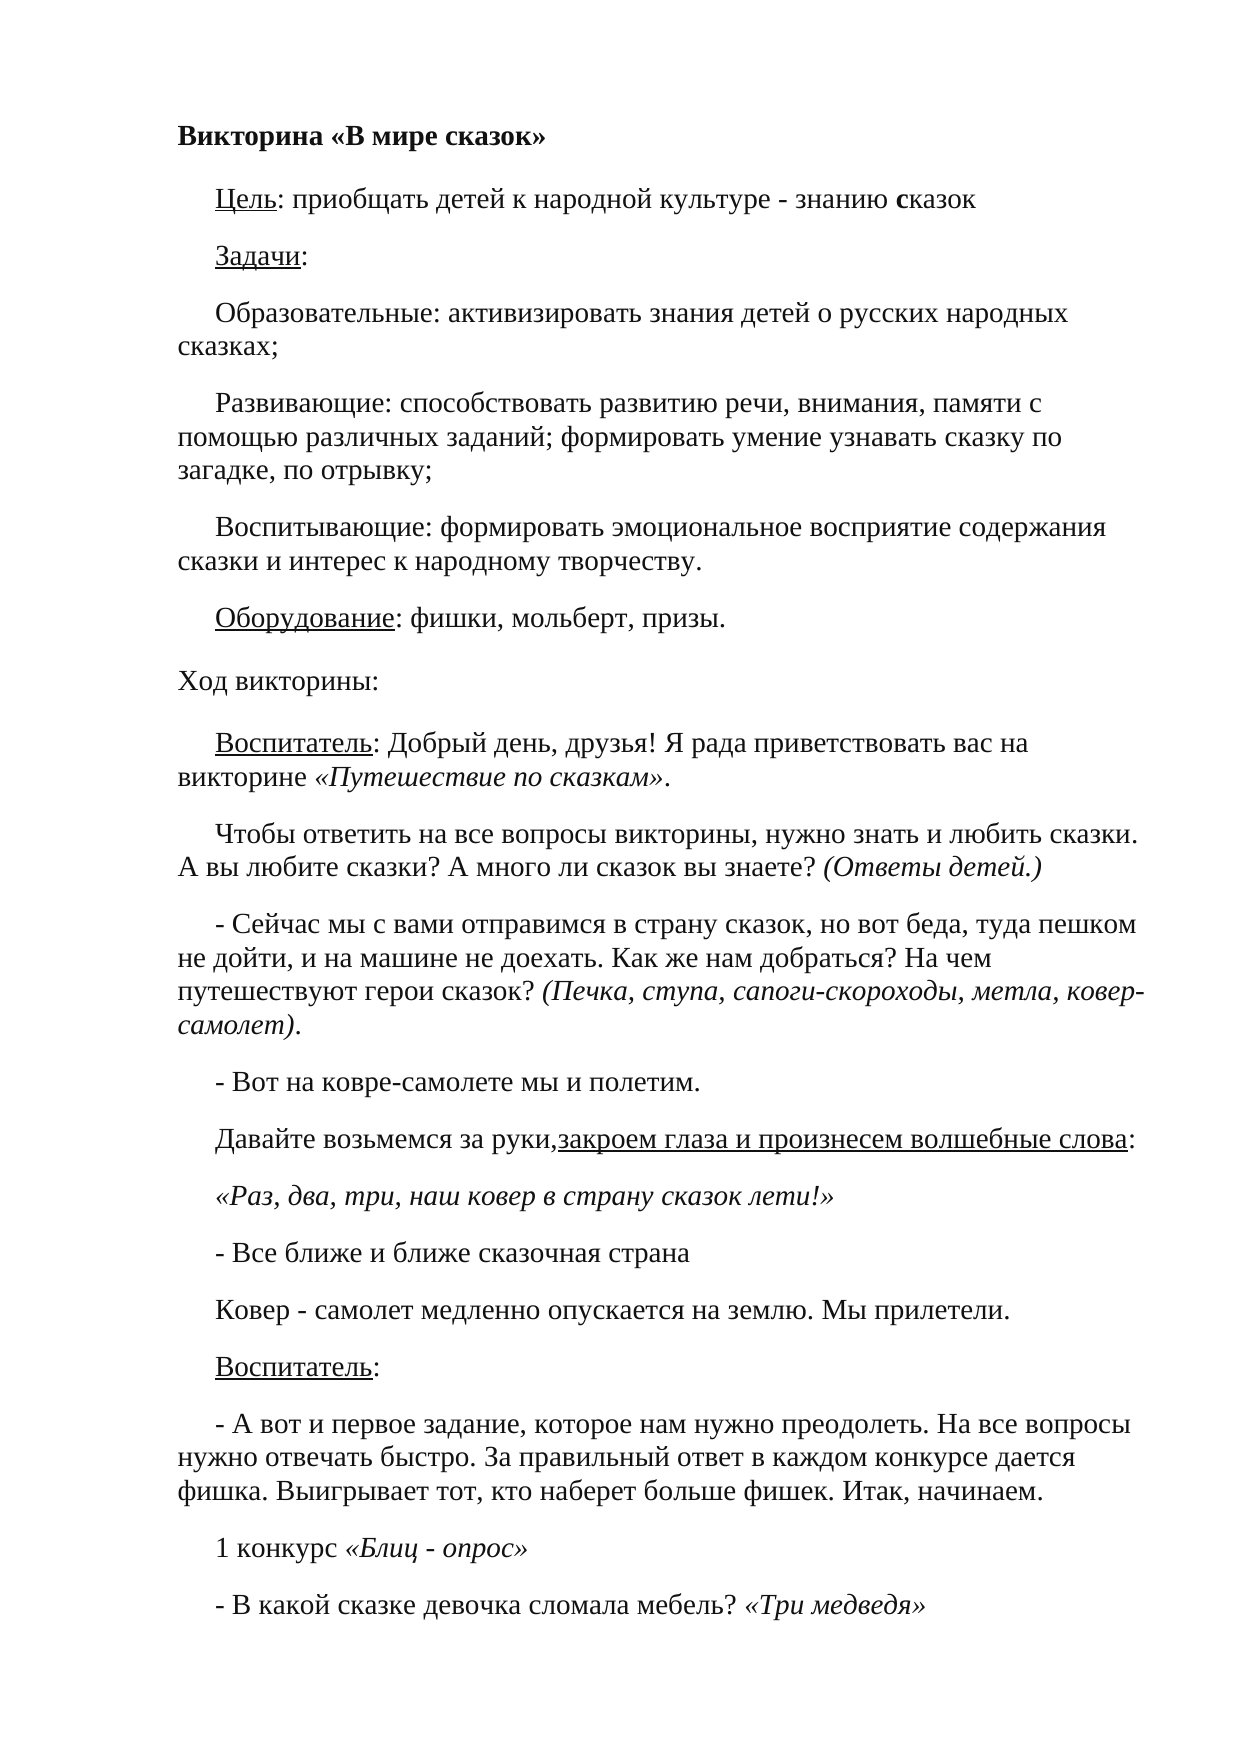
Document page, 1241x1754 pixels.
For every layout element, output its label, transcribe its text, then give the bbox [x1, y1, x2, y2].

text Давайте возьмемся за руки,закроем глаза и произнесем волшебные слова: [177, 1121, 1152, 1154]
text Ход викторины: [177, 663, 1152, 696]
text Воспитатель: Добрый день, друзья! Я рада приветствовать вас на викторине «Путешествие по сказкам». [177, 725, 1152, 792]
text Цель: приобщать детей к народной культуре - знанию сказок [177, 181, 1152, 214]
text Воспитатель: [177, 1349, 1152, 1382]
text - В какой сказке девочка сломала мебель? «Три медведя» [177, 1587, 1152, 1620]
text 1 конкурс «Блиц - опрос» [177, 1530, 1152, 1563]
text Образовательные: активизировать знания детей о русских народных сказках; [177, 295, 1152, 362]
text Воспитывающие: формировать эмоциональное восприятие содержания сказки и интерес к народному творчеству. [177, 509, 1152, 576]
text - Сейчас мы с вами отправимся в страну сказок, но вот беда, туда пешком не дойти, и на машине не доехать. Как же нам добраться? На чем путешествуют герои сказок? (Печка, ступа, сапоги-скороходы, метла, ковер-самолет). [177, 906, 1152, 1041]
text Развивающие: способствовать развитию речи, внимания, памяти с помощью различных заданий; формировать умение узнавать сказку по загадке, по отрывку; [177, 385, 1152, 486]
text - Вот на ковре-самолете мы и полетим. [177, 1064, 1152, 1097]
text - Все ближе и ближе сказочная страна [177, 1235, 1152, 1268]
text Викторина «В мире сказок» [177, 118, 1152, 152]
text - А вот и первое задание, которое нам нужно преодолеть. На все вопросы нужно отвечать быстро. За правильный ответ в каждом конкурсе дается фишка. Выигрывает тот, кто наберет больше фишек. Итак, начинаем. [177, 1406, 1152, 1506]
text Ковер - самолет медленно опускается на землю. Мы прилетели. [177, 1292, 1152, 1325]
text Задачи: [177, 238, 1152, 271]
text Оборудование: фишки, мольберт, призы. [177, 600, 1152, 633]
text «Раз, два, три, наш ковер в страну сказок лети!» [177, 1178, 1152, 1211]
text Чтобы ответить на все вопросы викторины, нужно знать и любить сказки. А вы любите сказки? А много ли сказок вы знаете? (Ответы детей.) [177, 816, 1152, 883]
